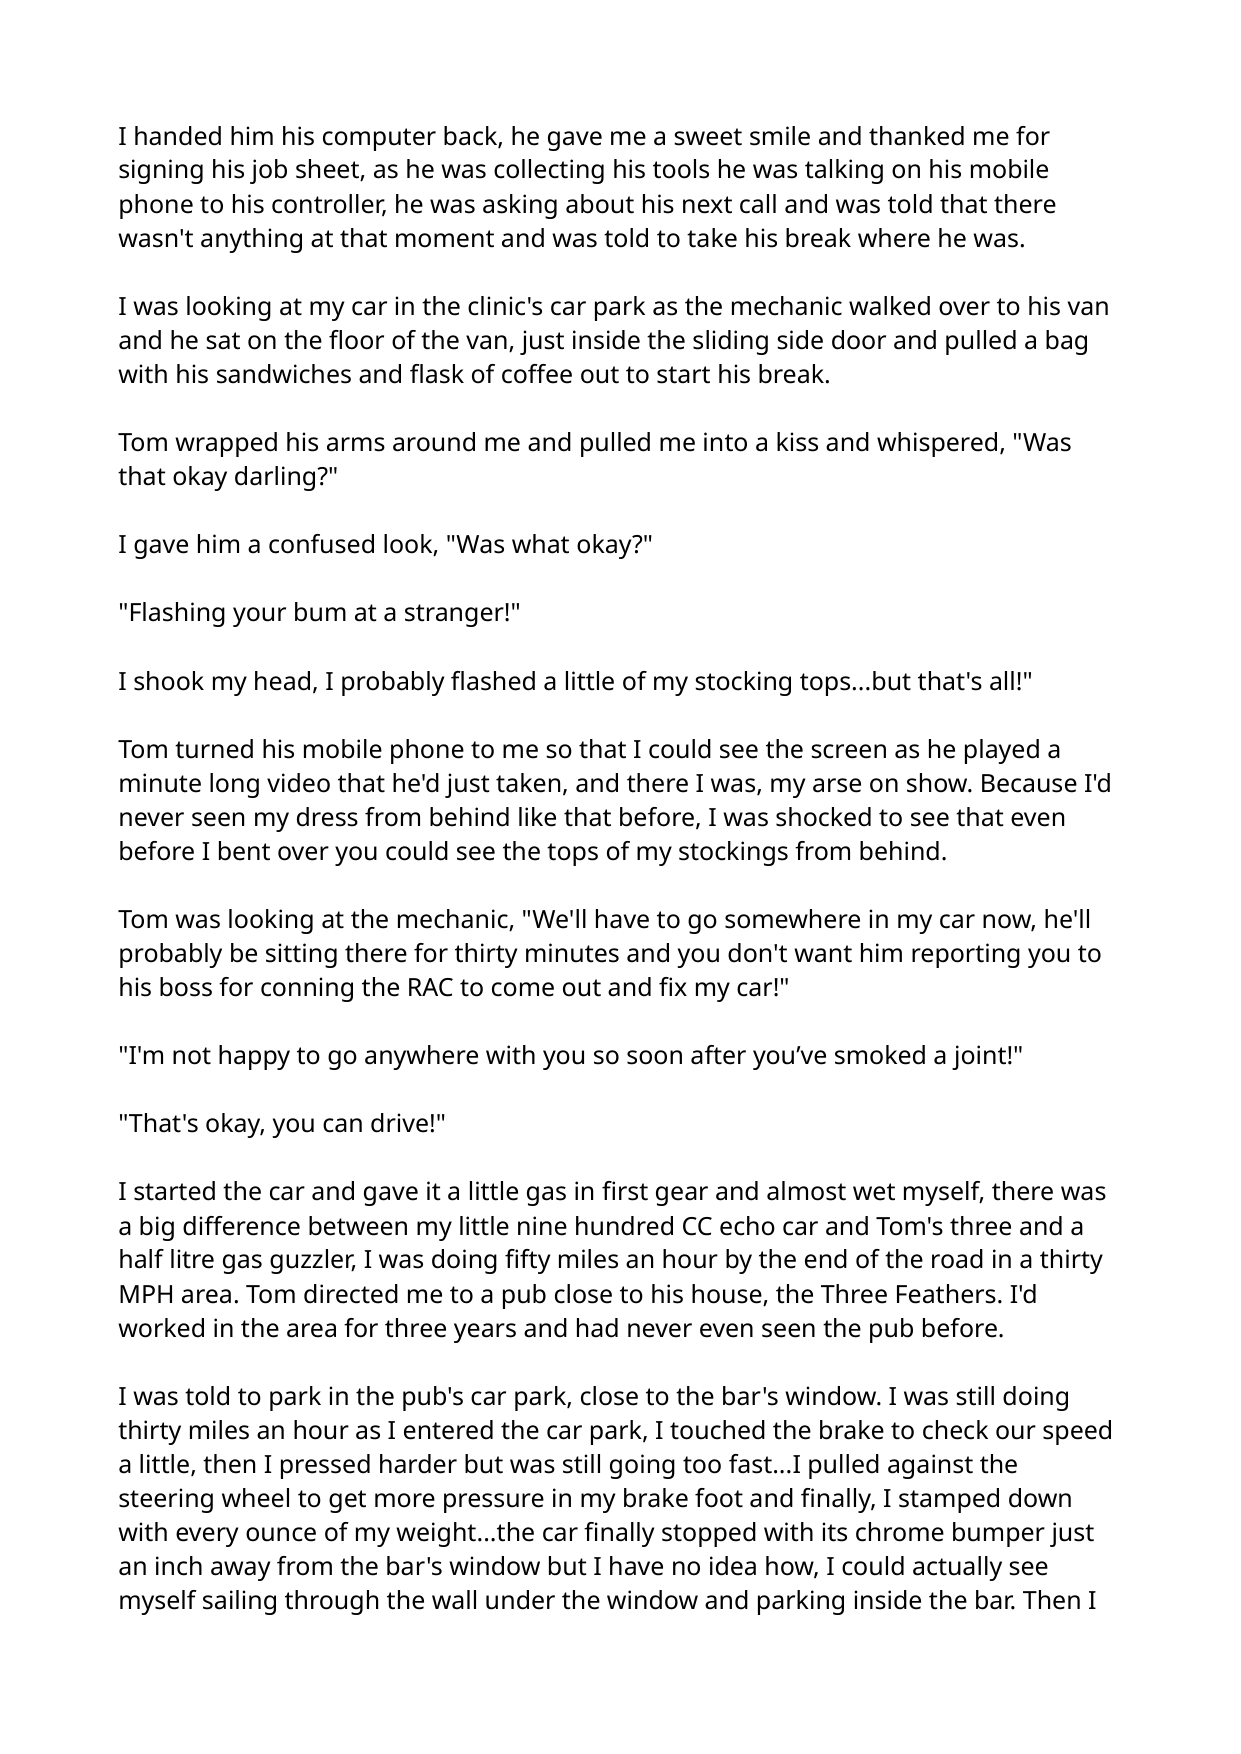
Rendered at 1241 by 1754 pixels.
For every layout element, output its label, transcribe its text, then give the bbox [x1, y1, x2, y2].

text I gave him a confused look, "Was what okay?" [118, 527, 1122, 561]
text I was looking at my car in the clinic's car park as the mechanic walked over to his van and he sat on the floor of the van, just inside the sliding side door and pulled a bag with his sandwiches and flask of coffee out to start his break. [118, 288, 1122, 391]
text "That's okay, you can drive!" [118, 1106, 1122, 1140]
text Tom turned his mobile phone to me so that I could see the screen as he played a minute long video that he'd just taken, and there I was, my arse on show. Because I'd never seen my dress from behind like that before, I was shocked to see that even before I bent over you could see the tops of my stockings from behind. [118, 731, 1122, 867]
text I handed him his computer back, he gave me a sweet smile and thanked me for signing his job sheet, as he was collecting his tools he was talking on his mobile phone to his controller, he was asking about his next call and was told that there wasn't anything at that moment and was told to take his break where he was. [118, 118, 1122, 254]
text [118, 1378, 1122, 1617]
text Tom wrapped his arms around me and pulled me into a kiss and whispered, "Was that okay darling?" [118, 425, 1122, 493]
text I shook my head, I probably flashed a little of my stocking tops...but that's all!" [118, 663, 1122, 697]
text "Flashing your bum at a stranger!" [118, 595, 1122, 629]
text Tom was looking at the mechanic, "We'll have to go somewhere in my car now, he'll probably be sitting there for thirty minutes and you don't want him reporting you to his boss for conning the RAC to come out and fix my car!" [118, 902, 1122, 1004]
text I started the car and gave it a little gas in first gear and almost wet myself, there was a big difference between my little nine hundred CC echo car and Tom's three and a half litre gas guzzler, I was doing fifty miles an hour by the end of the road in a thirty MPH area. Tom directed me to a pub close to his house, the Three Feathers. I'd worked in the area for three years and had never even seen the pub before. [118, 1174, 1122, 1344]
text "I'm not happy to go anywhere with you so soon after you’ve smoked a joint!" [118, 1038, 1122, 1072]
